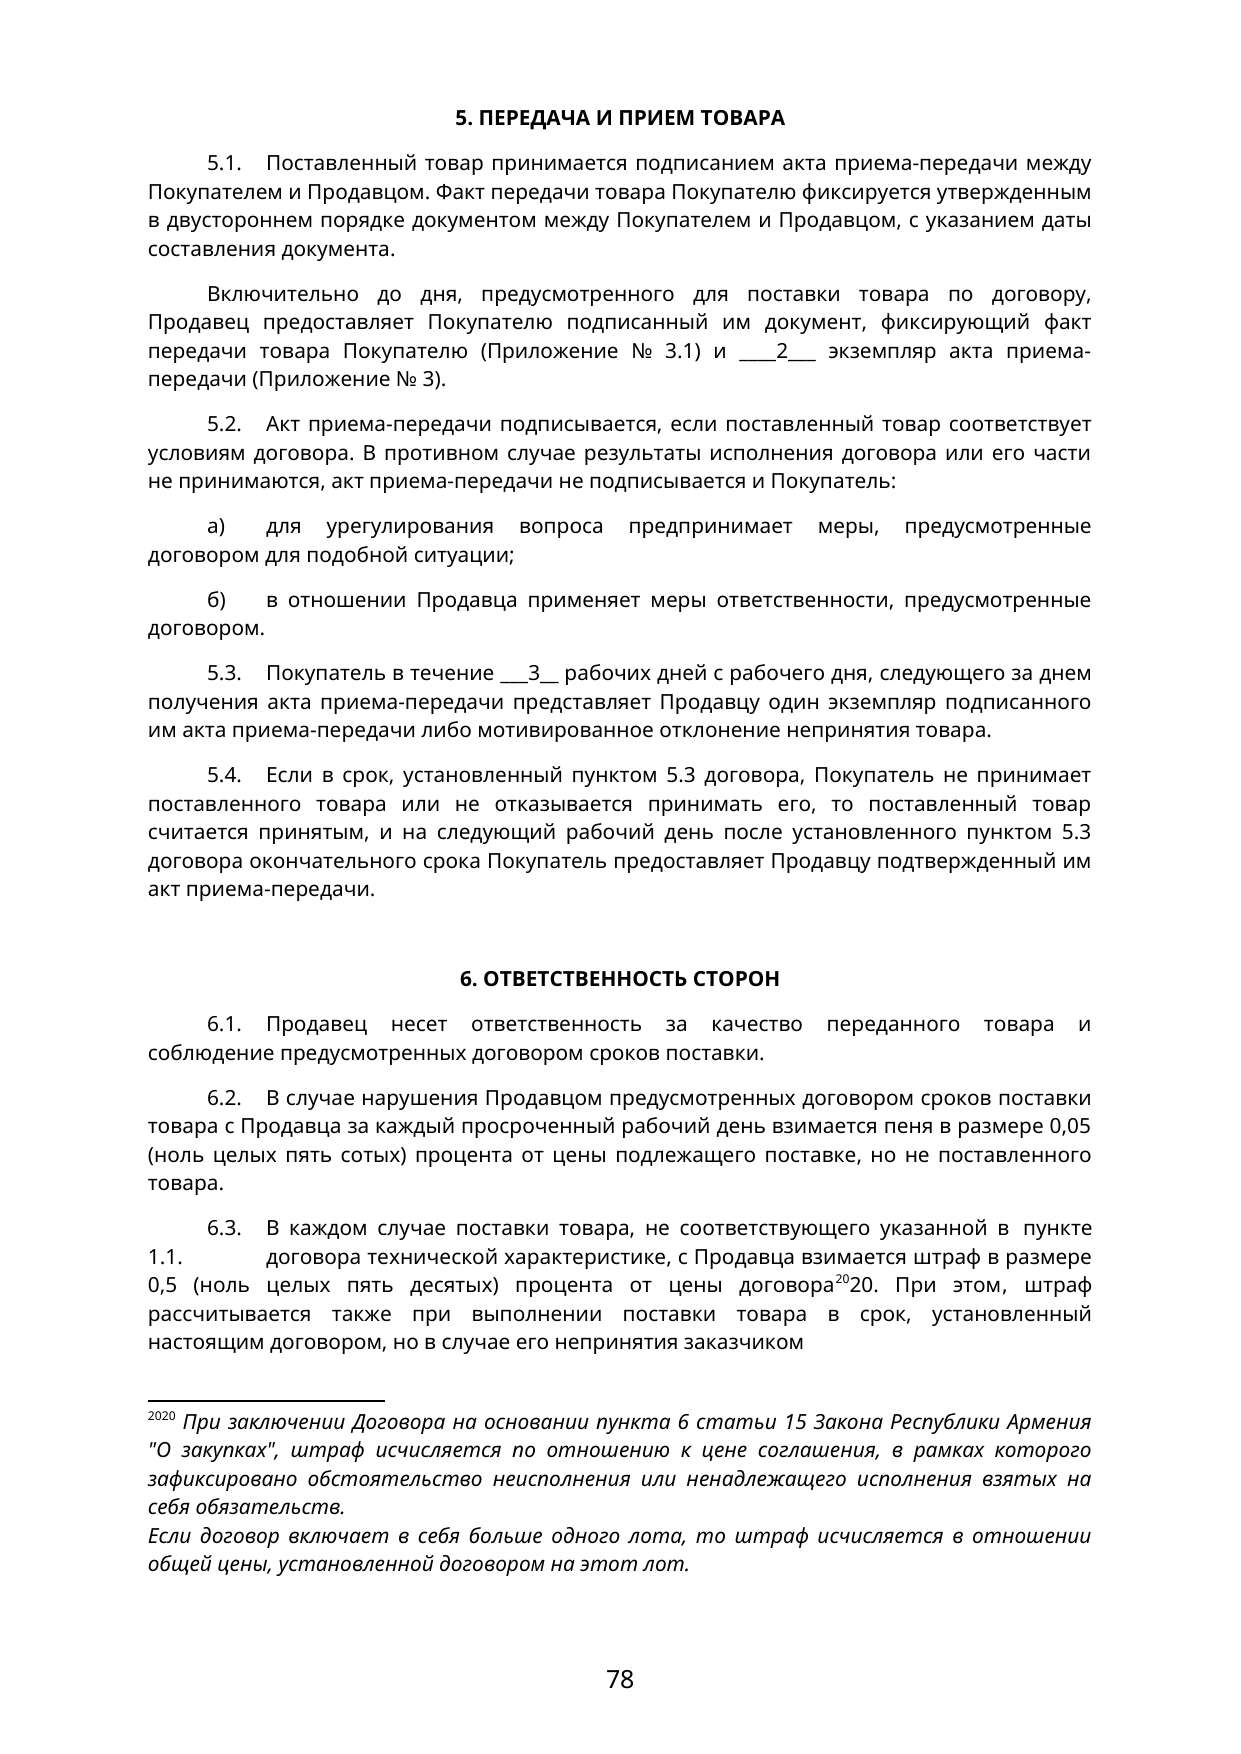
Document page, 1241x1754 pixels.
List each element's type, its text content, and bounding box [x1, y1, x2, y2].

text 5.2. Акт приема-передачи подписывается, если поставленный товар соответствует условиям договора. В противном случае результаты исполнения договора или его части не принимаются, акт приема-передачи не подписывается и Покупатель: [148, 409, 1092, 495]
text Включительно до дня, предусмотренного для поставки товара по договору, Продавец предоставляет Покупателю подписанный им документ, фиксирующий факт передачи товара Покупателю (Приложение № 3.1) и ____2___ экземпляр акта приема-передачи (Приложение № 3). [148, 279, 1092, 393]
text 6.3. В каждом случае поставки товара, не соответствующего указанной в пункте 1.1. договора технической характеристике, с Продавца взимается штраф в размере 0,5 (ноль целых пять десятых) процента от цены договора20. При этом, штраф рассчитывается также при выполнении поставки товара в срок, установленный настоящим договором, но в случае его непринятия заказчиком [148, 1213, 1092, 1356]
text 5.4. Если в срок, установленный пунктом 5.3 договора, Покупатель не принимает поставленного товара или не отказывается принимать его, то поставленный товар считается принятым, и на следующий рабочий день после установленного пунктом 5.3 договора окончательного срока Покупатель предоставляет Продавцу подтвержденный им акт приема-передачи. [148, 760, 1092, 903]
text б) в отношении Продавца применяет меры ответственности, предусмотренные договором. [148, 585, 1092, 642]
text 5.3. Покупатель в течение ___3__ рабочих дней с рабочего дня, следующего за днем получения акта приема-передачи представляет Продавцу один экземпляр подписанного им акта приема-передачи либо мотивированное отклонение непринятия товара. [148, 658, 1092, 744]
text 6. ОТВЕТСТВЕННОСТЬ СТОРОН [148, 964, 1092, 993]
text 6.2. В случае нарушения Продавцом предусмотренных договором сроков поставки товара с Продавца за каждый просроченный рабочий день взимается пеня в размере 0,05 (ноль целых пять сотых) процента от цены подлежащего поставке, но не поставленного товара. [148, 1083, 1092, 1197]
text 6.1. Продавец несет ответственность за качество переданного товара и соблюдение предусмотренных договором сроков поставки. [148, 1009, 1092, 1066]
text 5. ПЕРЕДАЧА И ПРИЕМ ТОВАРА [148, 103, 1092, 132]
text 5.1. Поставленный товар принимается подписанием акта приема-передачи между Покупателем и Продавцом. Факт передачи товара Покупателю фиксируется утвержденным в двустороннем порядке документом между Покупателем и Продавцом, с указанием даты составления документа. [148, 148, 1092, 262]
text а) для урегулирования вопроса предпринимает меры, предусмотренные договором для подобной ситуации; [148, 511, 1092, 568]
